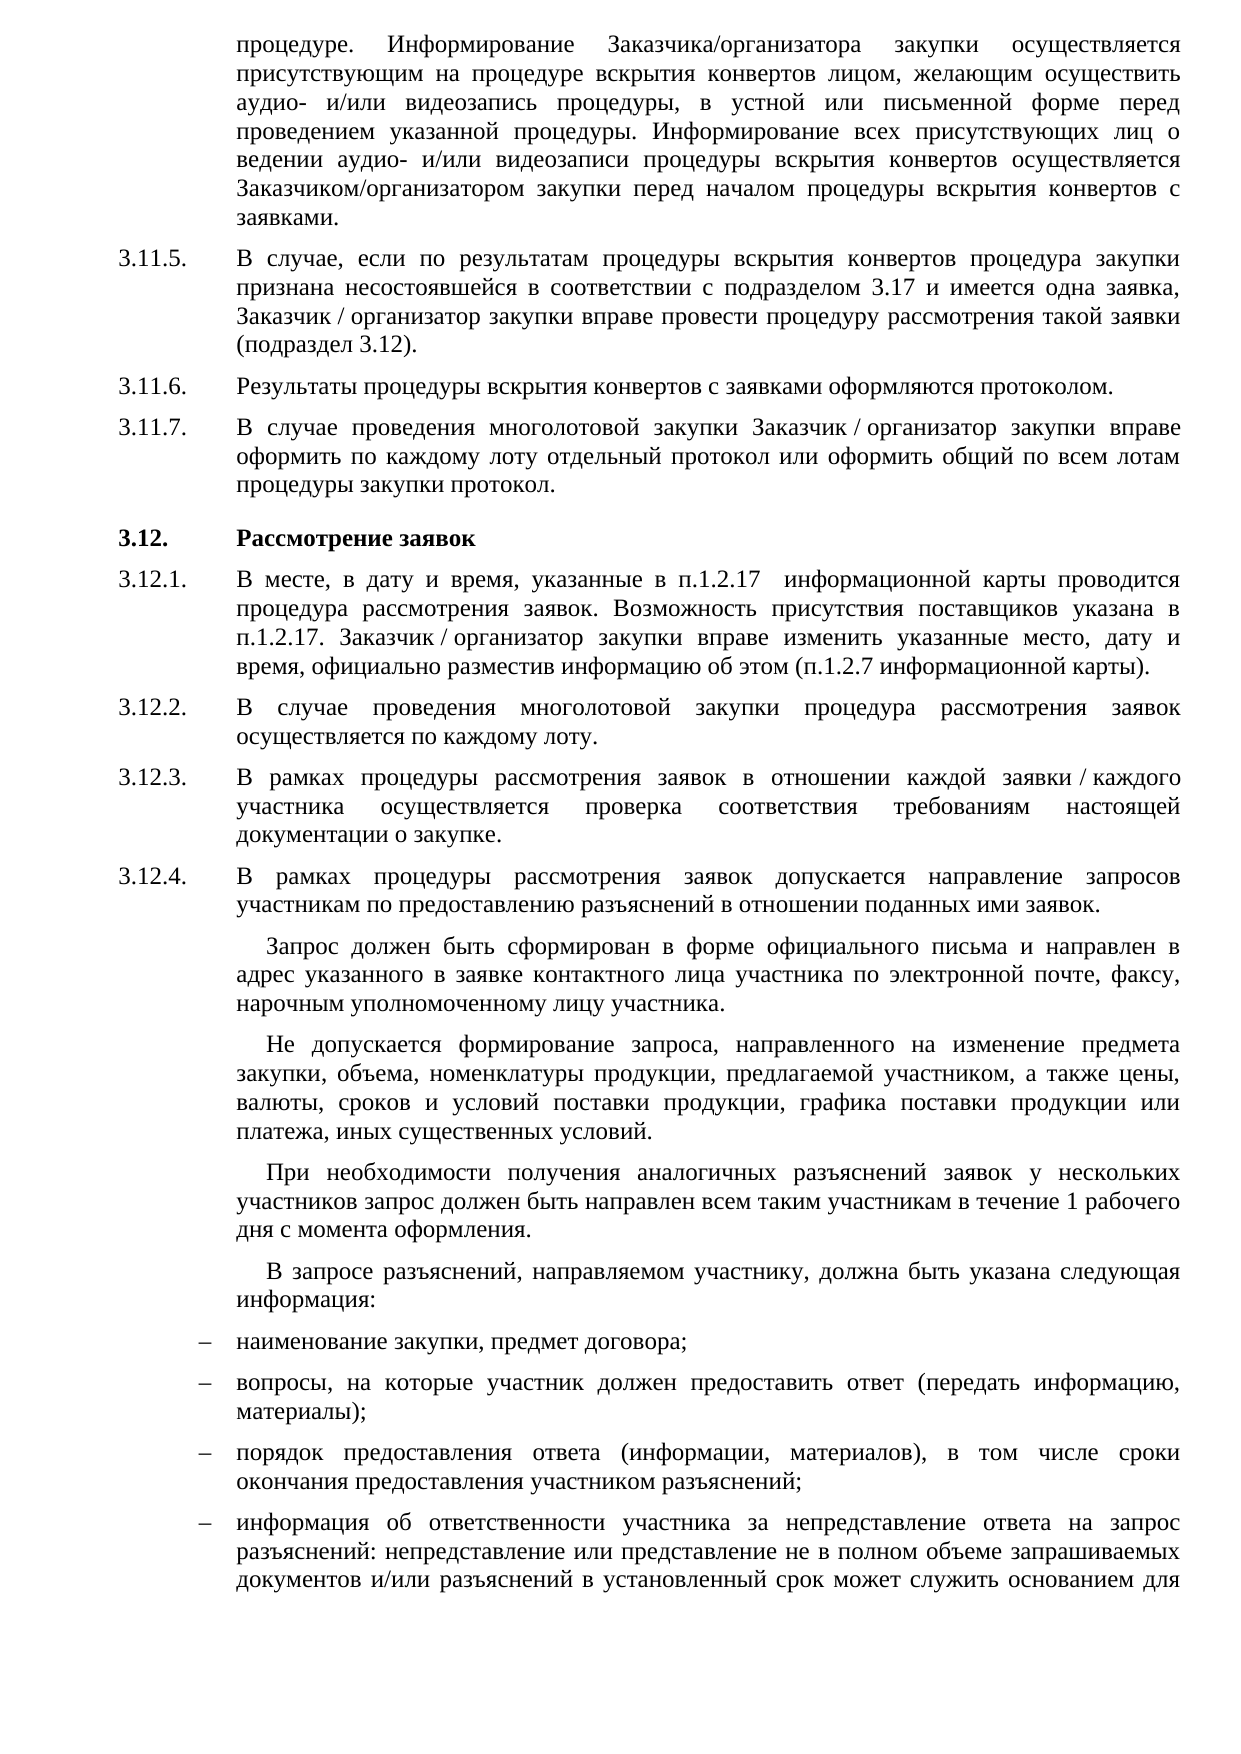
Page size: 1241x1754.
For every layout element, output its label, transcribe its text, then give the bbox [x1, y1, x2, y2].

text В случае проведения многолотовой закупки процедура рассмотрения заявок осуществляется по каждому лоту. [118, 692, 1181, 749]
text В рамках процедуры рассмотрения заявок допускается направление запросов участникам по предоставлению разъяснений в отношении поданных ими заявок. [118, 861, 1181, 918]
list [199, 1507, 1181, 1593]
text При необходимости получения аналогичных разъяснений заявок у нескольких участников запрос должен быть направлен всем таким участникам в течение 1 рабочего дня с момента оформления. [236, 1157, 1181, 1243]
text В случае проведения многолотовой закупки Заказчик / организатор закупки вправе оформить по каждому лоту отдельный протокол или оформить общий по всем лотам процедуры закупки протокол. [118, 412, 1181, 498]
list порядок предоставления ответа (информации, материалов), в том числе сроки окончания предоставления участником разъяснений; [199, 1437, 1181, 1494]
text В месте, в дату и время, указанные в п.1.2.17 информационной карты проводится процедура рассмотрения заявок. Возможность присутствия поставщиков указана в п.1.2.17. Заказчик / организатор закупки вправе изменить указанные место, дату и время, официально разместив информацию об этом (п.1.2.7 информационной карты). [118, 564, 1181, 679]
text В запросе разъяснений, направляемом участнику, должна быть указана следующая информация: [236, 1256, 1181, 1313]
text В случае, если по результатам процедуры вскрытия конвертов процедура закупки признана несостоявшейся в соответствии с подразделом 3.17 и имеется одна заявка, Заказчик / организатор закупки вправе провести процедуру рассмотрения такой заявки (подраздел 3.12). [118, 243, 1181, 358]
text Результаты процедуры вскрытия конвертов с заявками оформляются протоколом. [118, 371, 1181, 399]
text Не допускается формирование запроса, направленного на изменение предмета закупки, объема, номенклатуры продукции, предлагаемой участником, а также цены, валюты, сроков и условий поставки продукции, графика поставки продукции или платежа, иных существенных условий. [236, 1029, 1181, 1144]
text В рамках процедуры рассмотрения заявок в отношении каждой заявки / каждого участника осуществляется проверка соответствия требованиям настоящей документации о закупке. [118, 762, 1181, 848]
text Запрос должен быть сформирован в форме официального письма и направлен в адрес указанного в заявке контактного лица участника по электронной почте, факсу, нарочным уполномоченному лицу участника. [236, 931, 1181, 1017]
list вопросы, на которые участник должен предоставить ответ (передать информацию, материалы); [199, 1367, 1181, 1424]
list наименование закупки, предмет договора; [199, 1326, 1181, 1354]
text Рассмотрение заявок [118, 523, 1181, 552]
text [118, 29, 1181, 231]
